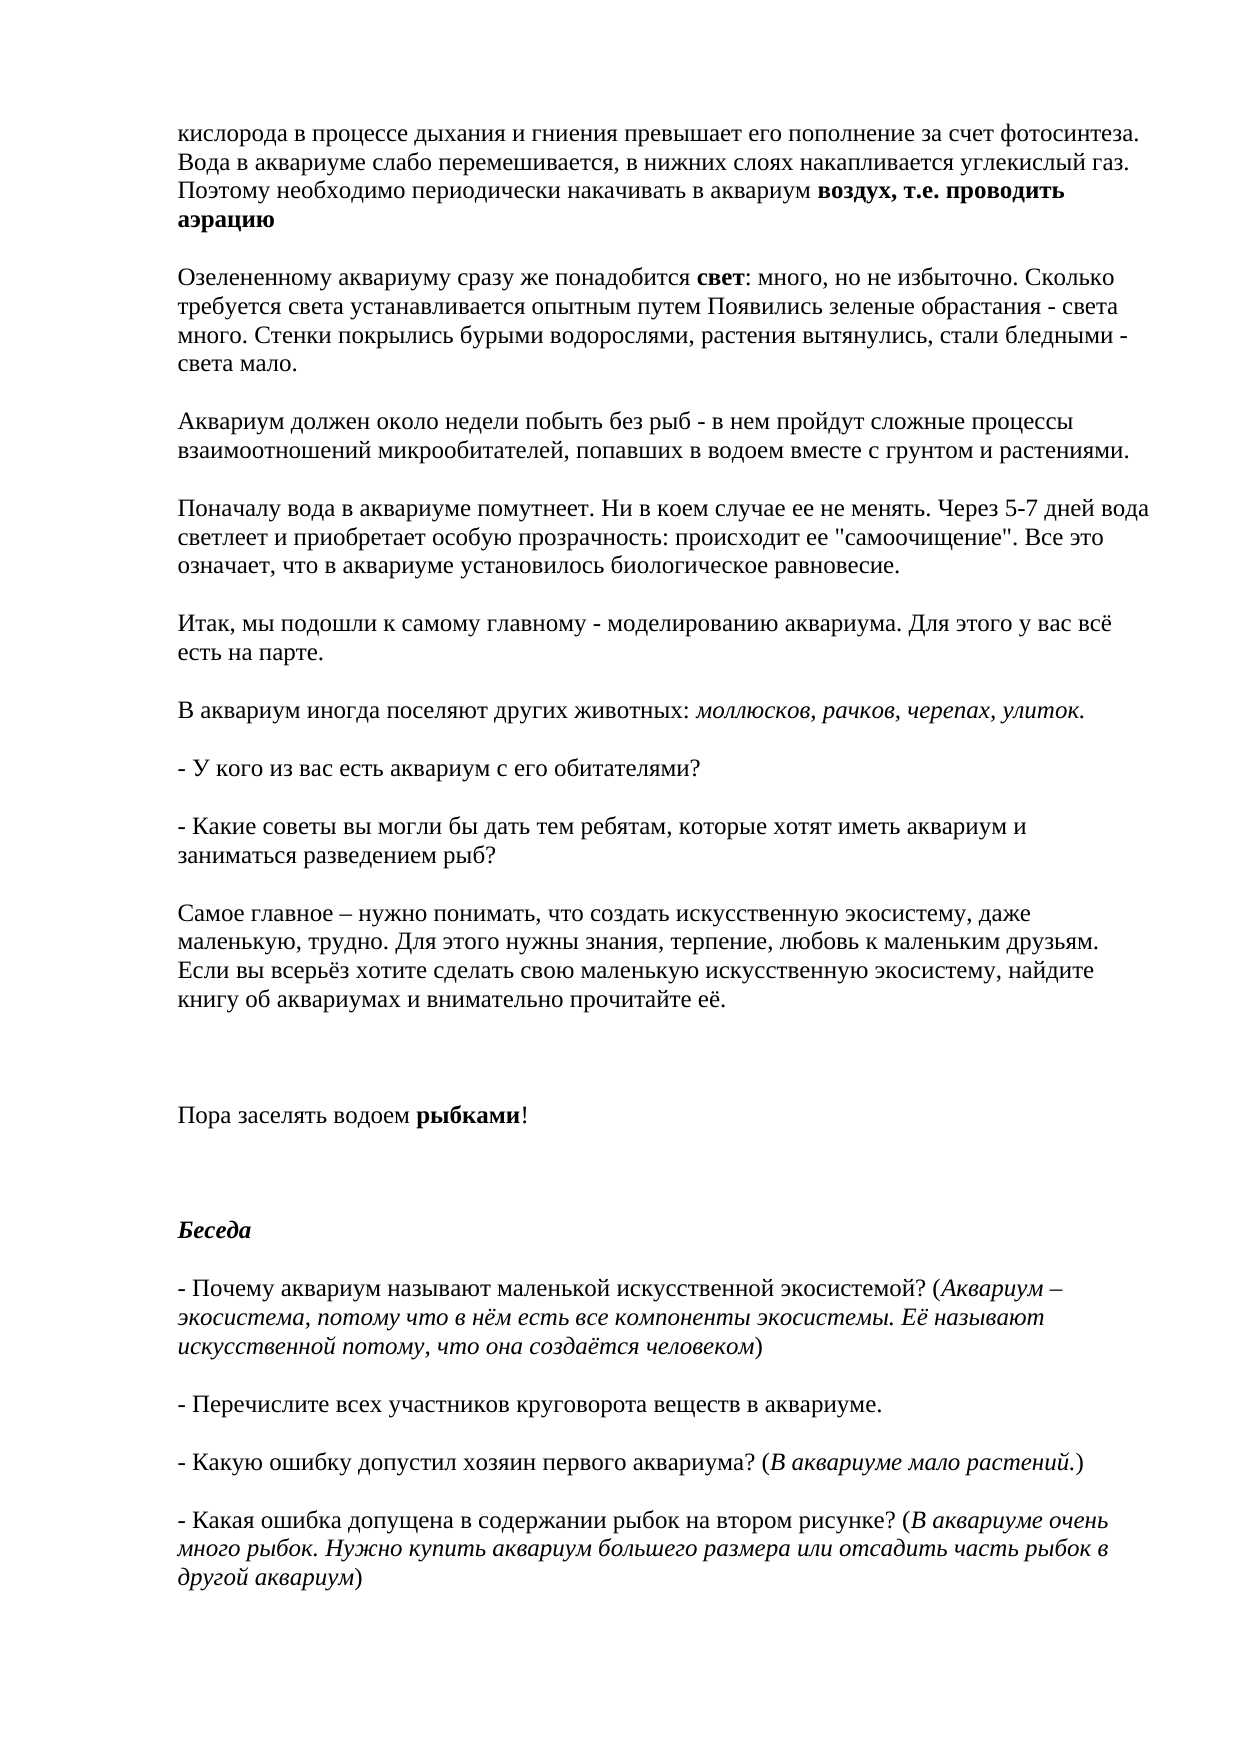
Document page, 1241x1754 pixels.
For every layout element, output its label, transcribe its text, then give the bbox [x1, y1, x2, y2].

text - Какую ошибку допустил хозяин первого аквариума? (В аквариуме мало растений.) [177, 1447, 1152, 1476]
text Аквариум должен около недели побыть без рыб - в нем пройдут сложные процессы взаимоотношений микрообитателей, попавших в водоем вместе с грунтом и растениями. [177, 406, 1152, 464]
text Пора заселять водоем рыбками! [177, 1100, 1152, 1128]
text - Почему аквариум называют маленькой искусственной экосистемой? (Аквариум – экосистема, потому что в нём есть все компоненты экосистемы. Её называют искусственной потому, что она создаётся человеком) [177, 1273, 1152, 1360]
text Озелененному аквариуму сразу же понадобится свет: много, но не избыточно. Сколько требуется света устанавливается опытным путем Появились зеленые обрастания - света много. Стенки покрылись бурыми водорослями, растения вытянулись, стали бледными - света мало. [177, 262, 1152, 377]
text В аквариум иногда поселяют других животных: моллюсков, рачков, черепах, улиток. [177, 695, 1152, 724]
text - Какие советы вы могли бы дать тем ребятам, которые хотят иметь аквариум и заниматься разведением рыб? [177, 811, 1152, 868]
text - Какая ошибка допущена в содержании рыбок на втором рисунке? (В аквариуме очень много рыбок. Нужно купить аквариум большего размера или отсадить часть рыбок в другой аквариум) [177, 1505, 1152, 1591]
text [177, 118, 1152, 233]
text Беседа [177, 1216, 1152, 1244]
text Поначалу вода в аквариуме помутнеет. Ни в коем случае ее не менять. Через 5-7 дней вода светлеет и приобретает особую прозрачность: происходит ее "самоочищение". Все это означает, что в аквариуме установилось биологическое равновесие. [177, 493, 1152, 579]
text Самое главное – нужно понимать, что создать искусственную экосистему, даже маленькую, трудно. Для этого нужны знания, терпение, любовь к маленьким друзьям. Если вы всерьёз хотите сделать свою маленькую искусственную экосистему, найдите книгу об аквариумах и внимательно прочитайте её. [177, 898, 1152, 1013]
text - У кого из вас есть аквариум с его обитателями? [177, 753, 1152, 782]
text - Перечислите всех участников круговорота веществ в аквариуме. [177, 1389, 1152, 1418]
text Итак, мы подошли к самому главному - моделированию аквариума. Для этого у вас всё есть на парте. [177, 608, 1152, 666]
